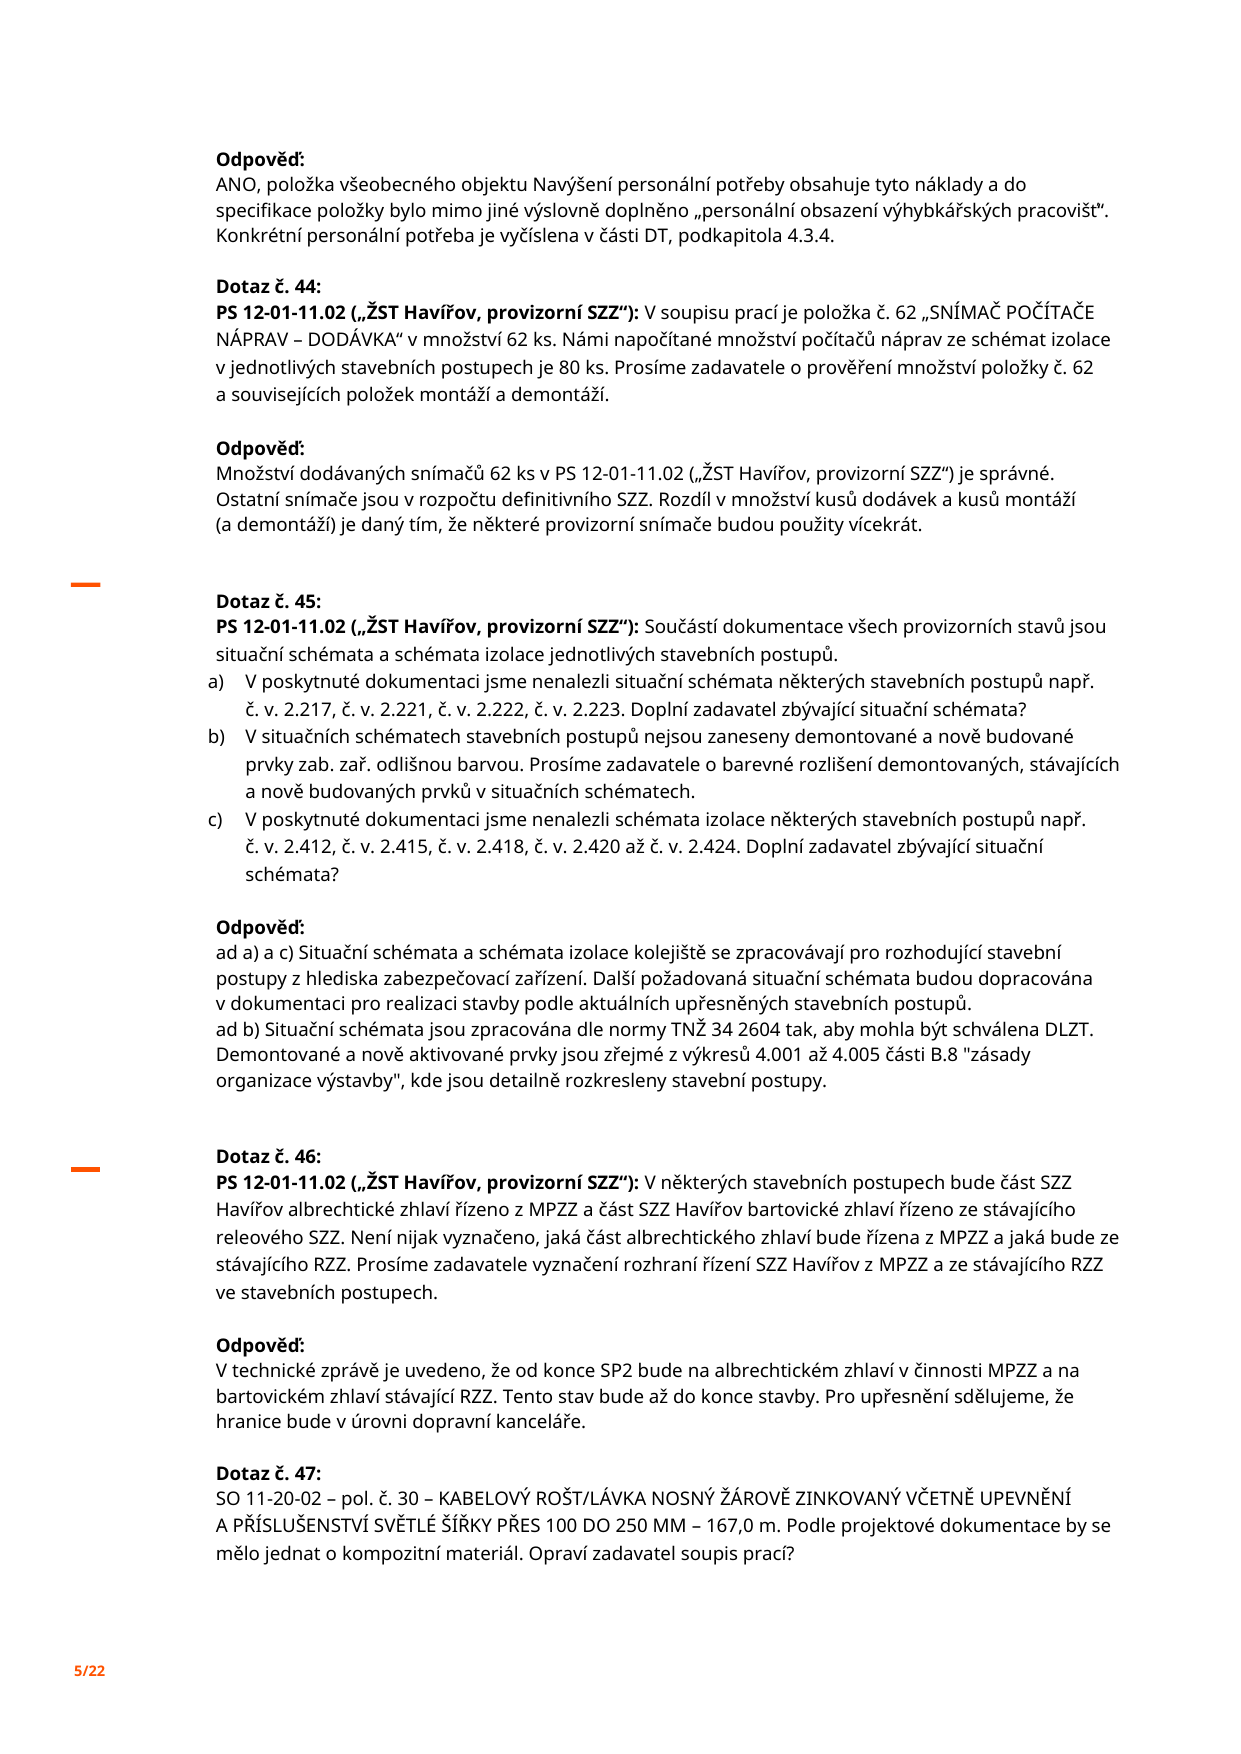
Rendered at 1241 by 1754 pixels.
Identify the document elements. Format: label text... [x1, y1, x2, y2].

text PS 12-01-11.02 („ŽST Havířov, provizorní SZZ“): V některých stavebních postupech bude část SZZ Havířov albrechtické zhlaví řízeno z MPZZ a část SZZ Havířov bartovické zhlaví řízeno ze stávajícího releového SZZ. Není nijak vyznačeno, jaká část albrechtického zhlaví bude řízena z MPZZ a jaká bude ze stávajícího RZZ. Prosíme zadavatele vyznačení rozhraní řízení SZZ Havířov z MPZZ a ze stávajícího RZZ ve stavebních postupech. [216, 1169, 1122, 1305]
list V situačních schématech stavebních postupů nejsou zaneseny demontované a nově budované prvky zab. zař. odlišnou barvou. Prosíme zadavatele o barevné rozlišení demontovaných, stávajících a nově budovaných prvků v situačních schématech. [208, 723, 1122, 804]
text Dotaz č. 47: [216, 1460, 1122, 1485]
list V poskytnuté dokumentaci jsme nenalezli situační schémata některých stavebních postupů např. č. v. 2.217, č. v. 2.221, č. v. 2.222, č. v. 2.223. Doplní zadavatel zbývající situační schémata? [208, 668, 1122, 721]
text Množství dodávaných snímačů 62 ks v PS 12-01-11.02 („ŽST Havířov, provizorní SZZ“) je správné. Ostatní snímače jsou v rozpočtu definitivního SZZ. Rozdíl v množství kusů dodávek a kusů montáží (a demontáží) je daný tím, že některé provizorní snímače budou použity vícekrát. [216, 460, 1122, 537]
text ANO, položka všeobecného objektu Navýšení personální potřeby obsahuje tyto náklady a do specifikace položky bylo mimo jiné výslovně doplněno „personální obsazení výhybkářských pracovišť“. [216, 172, 1122, 223]
text ad b) Situační schémata jsou zpracována dle normy TNŽ 34 2604 tak, aby mohla být schválena DLZT. Demontované a nově aktivované prvky jsou zřejmé z výkresů 4.001 až 4.005 části B.8 "zásady organizace výstavby", kde jsou detailně rozkresleny stavební postupy. [216, 1016, 1122, 1093]
text Odpověď: [216, 1332, 1122, 1358]
text ad a) a c) Situační schémata a schémata izolace kolejiště se zpracovávají pro rozhodující stavební postupy z hlediska zabezpečovací zařízení. Další požadovaná situační schémata budou dopracována v dokumentaci pro realizaci stavby podle aktuálních upřesněných stavebních postupů. [216, 939, 1122, 1016]
text PS 12-01-11.02 („ŽST Havířov, provizorní SZZ“): Součástí dokumentace všech provizorních stavů jsou situační schémata a schémata izolace jednotlivých stavebních postupů. [216, 613, 1122, 666]
text Odpověď: [216, 435, 1122, 460]
text Dotaz č. 44: [216, 274, 1122, 299]
text SO 11-20-02 – pol. č. 30 – KABELOVÝ ROŠT/LÁVKA NOSNÝ ŽÁROVĚ ZINKOVANÝ VČETNĚ UPEVNĚNÍ A PŘÍSLUŠENSTVÍ SVĚTLÉ ŠÍŘKY PŘES 100 DO 250 MM – 167,0 m. Podle projektové dokumentace by se mělo jednat o kompozitní materiál. Opraví zadavatel soupis prací? [216, 1485, 1122, 1566]
text V technické zprávě je uvedeno, že od konce SP2 bude na albrechtickém zhlaví v činnosti MPZZ a na bartovickém zhlaví stávající RZZ. Tento stav bude až do konce stavby. Pro upřesnění sdělujeme, že hranice bude v úrovni dopravní kanceláře. [216, 1358, 1122, 1434]
text PS 12-01-11.02 („ŽST Havířov, provizorní SZZ“): V soupisu prací je položka č. 62 „SNÍMAČ POČÍTAČE NÁPRAV – DODÁVKA“ v množství 62 ks. Námi napočítané množství počítačů náprav ze schémat izolace v jednotlivých stavebních postupech je 80 ks. Prosíme zadavatele o prověření množství položky č. 62 a souvisejících položek montáží a demontáží. [216, 299, 1122, 407]
text Odpověď: [216, 914, 1122, 939]
text Dotaz č. 45: [216, 588, 1122, 613]
text Konkrétní personální potřeba je vyčíslena v části DT, podkapitola 4.3.4. [216, 223, 1122, 248]
list V poskytnuté dokumentaci jsme nenalezli schémata izolace některých stavebních postupů např. č. v. 2.412, č. v. 2.415, č. v. 2.418, č. v. 2.420 až č. v. 2.424. Doplní zadavatel zbývající situační schémata? [208, 806, 1122, 886]
text Odpověď: [216, 146, 1122, 172]
text Dotaz č. 46: [216, 1144, 1122, 1169]
